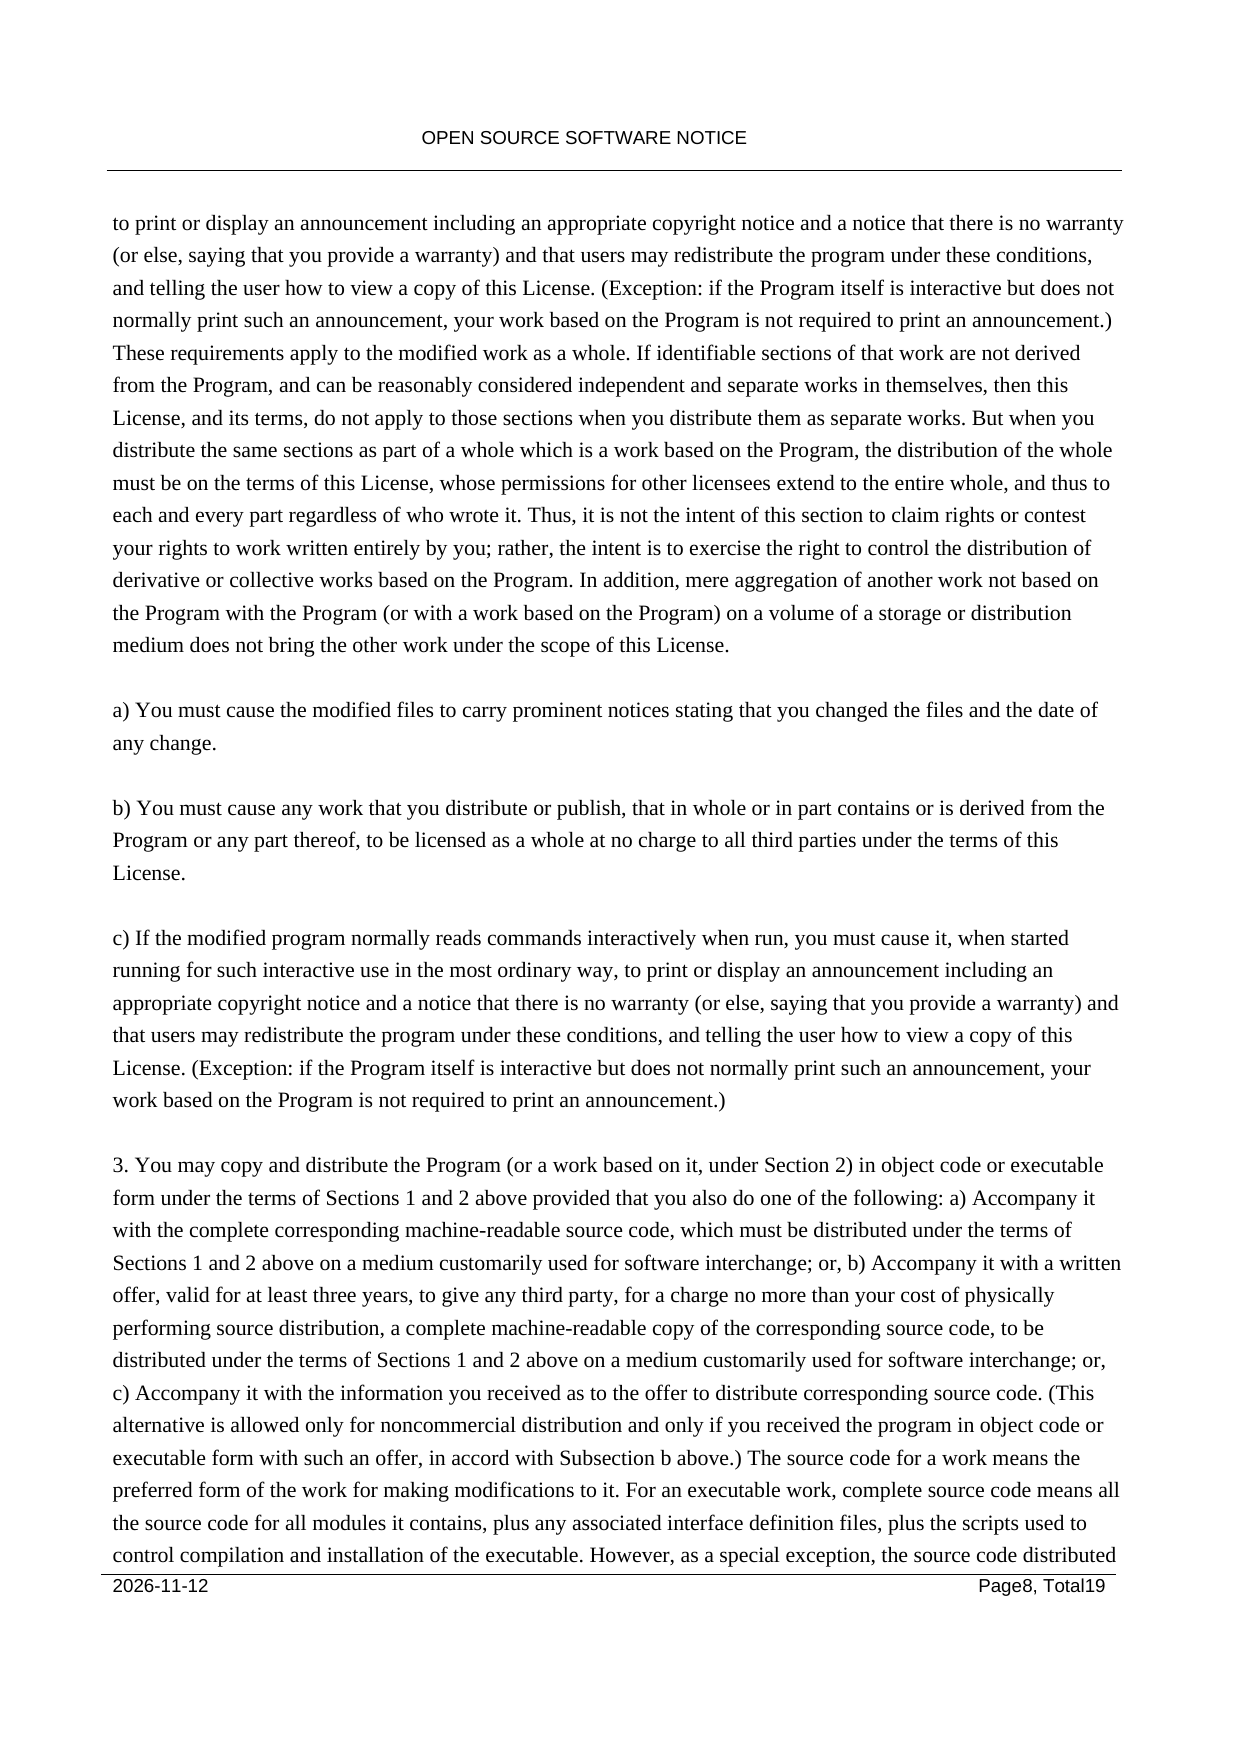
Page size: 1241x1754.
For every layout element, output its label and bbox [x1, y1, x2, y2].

text [112, 206, 1128, 1571]
